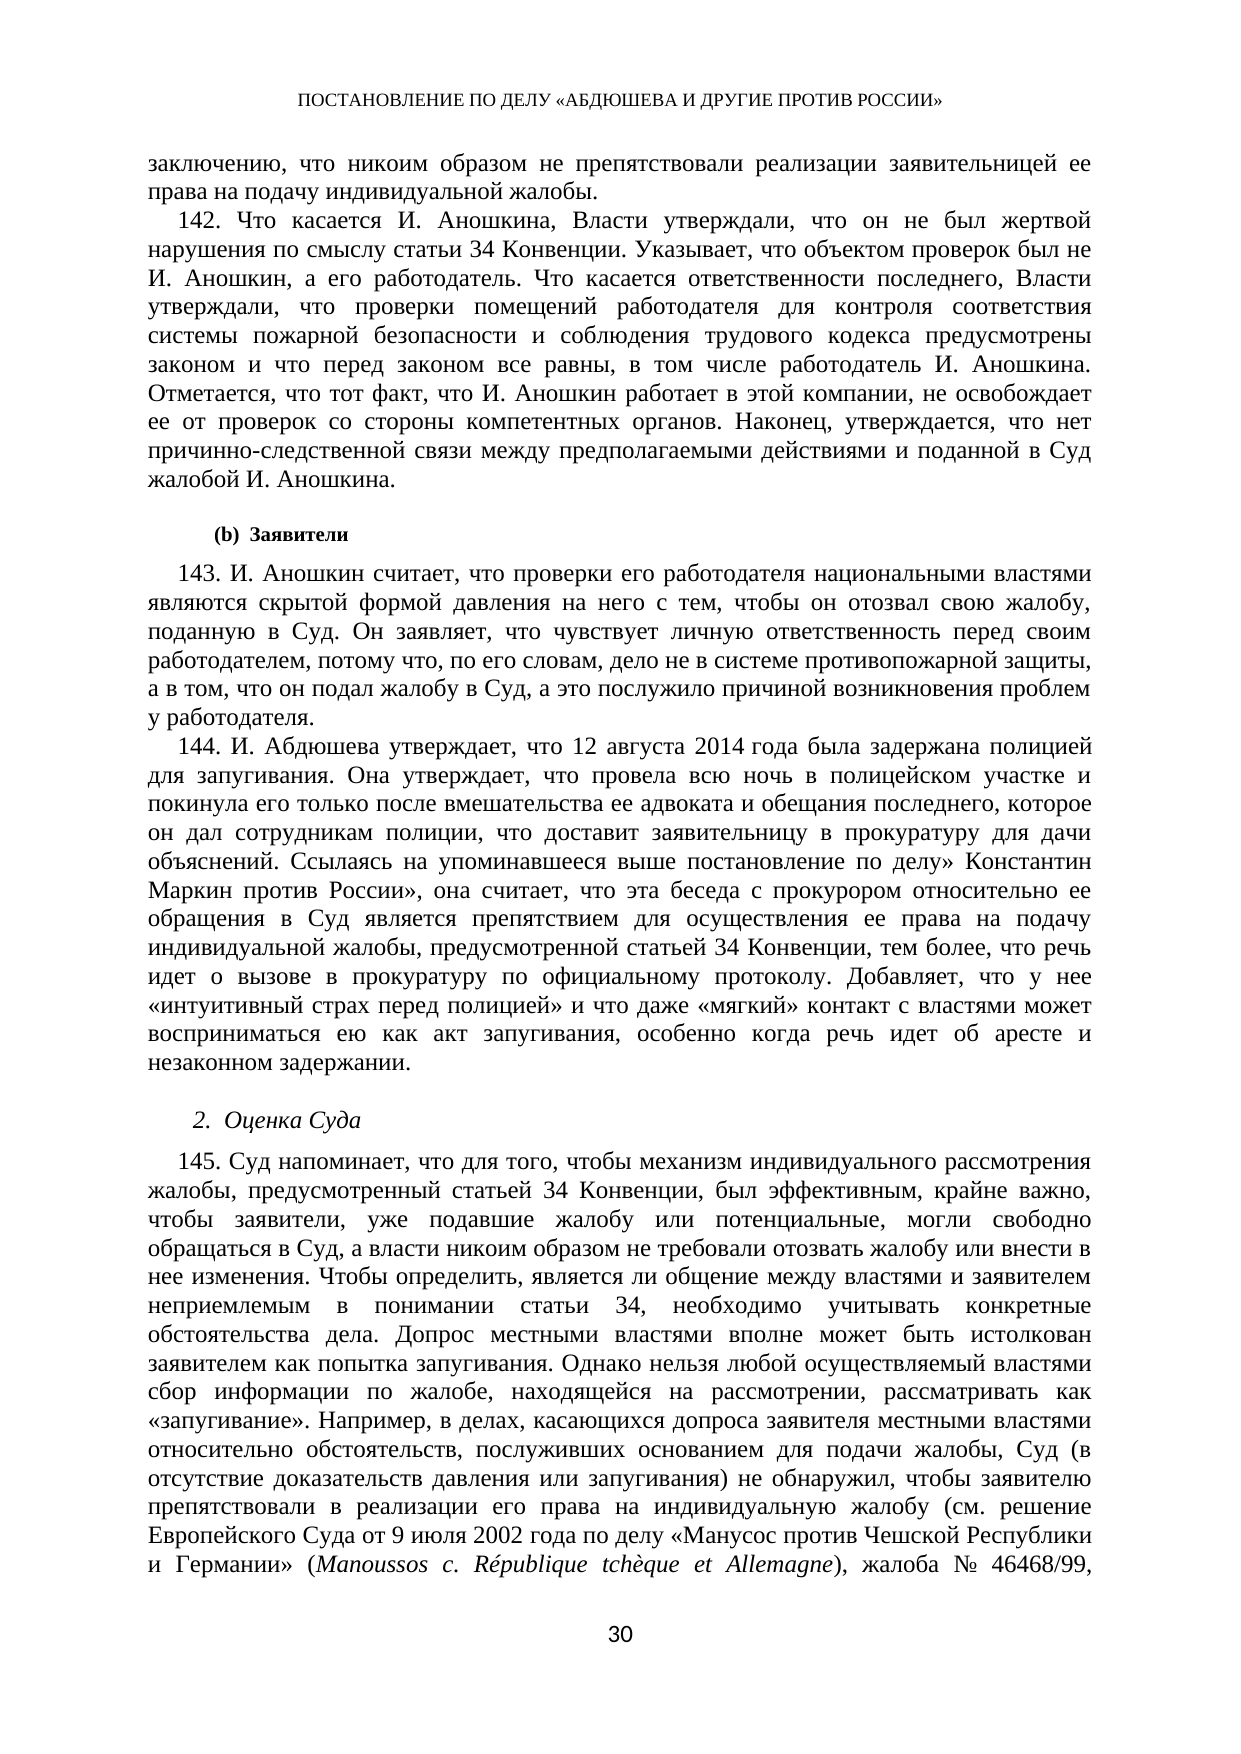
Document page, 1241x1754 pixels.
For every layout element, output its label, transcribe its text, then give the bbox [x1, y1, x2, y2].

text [148, 1146, 1092, 1578]
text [148, 148, 1092, 205]
text Заявители [214, 522, 1092, 546]
text Оценка Суда [193, 1105, 1092, 1134]
